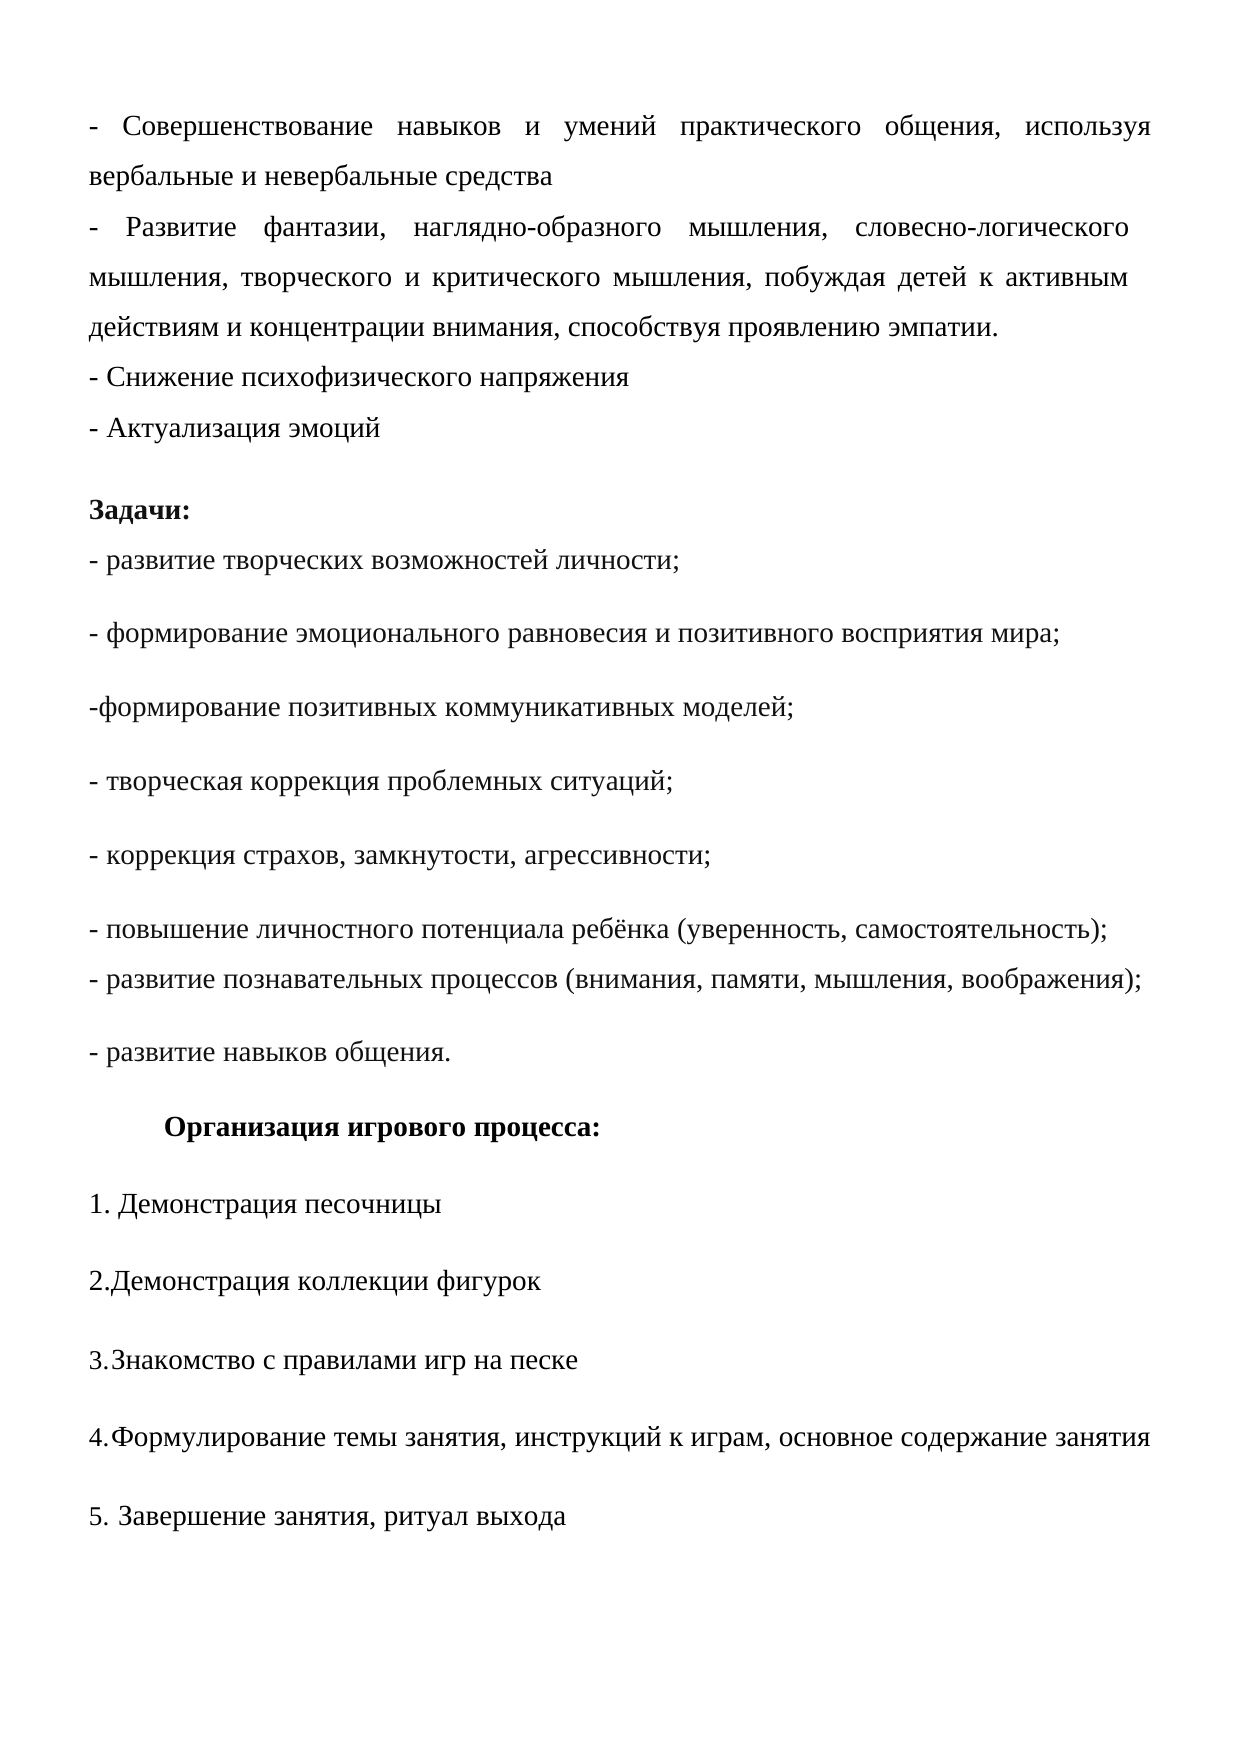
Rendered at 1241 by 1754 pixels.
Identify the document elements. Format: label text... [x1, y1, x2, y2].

list развитие творческих возможностей личности; [89, 542, 1167, 576]
list Актуализация эмоций [89, 410, 1167, 443]
text -формирование позитивных коммуникативных моделей; [89, 689, 1167, 723]
list Знакомство с правилами игр на песке [89, 1342, 1167, 1375]
list повышение личностного потенциала ребёнка (уверенность, самостоятельность); [89, 911, 1167, 944]
list развитие навыков общения. [89, 1034, 1167, 1068]
list формирование эмоционального равновесия и позитивного восприятия мира; [89, 616, 1167, 649]
list развитие познавательных процессов (внимания, памяти, мышления, воображения); [89, 961, 1167, 994]
list коррекция страхов, замкнутости, агрессивности; [89, 837, 1167, 870]
text Задачи: [89, 492, 1167, 526]
list Развитие фантазии, наглядно-образного мышления, словесно-логического мышления, творческого и критического мышления, побуждая детей к активным действиям и концентрации внимания, способствуя проявлению эмпатии. [89, 209, 1129, 343]
list Формулирование темы занятия, инструкций к играм, основное содержание занятия [89, 1419, 1167, 1453]
list Снижение психофизического напряжения [89, 359, 1167, 393]
list Завершение занятия, ритуал выхода [89, 1498, 1167, 1531]
list Совершенствование навыков и умений практического общения, используя вербальные и невербальные средства [89, 108, 1151, 192]
subtitle Организация игрового процесса: [164, 1109, 1167, 1143]
text 1. Демонстрация песочницы 2.Демонстрация коллекции фигурок [89, 1186, 541, 1297]
list творческая коррекция проблемных ситуаций; [89, 763, 1167, 797]
